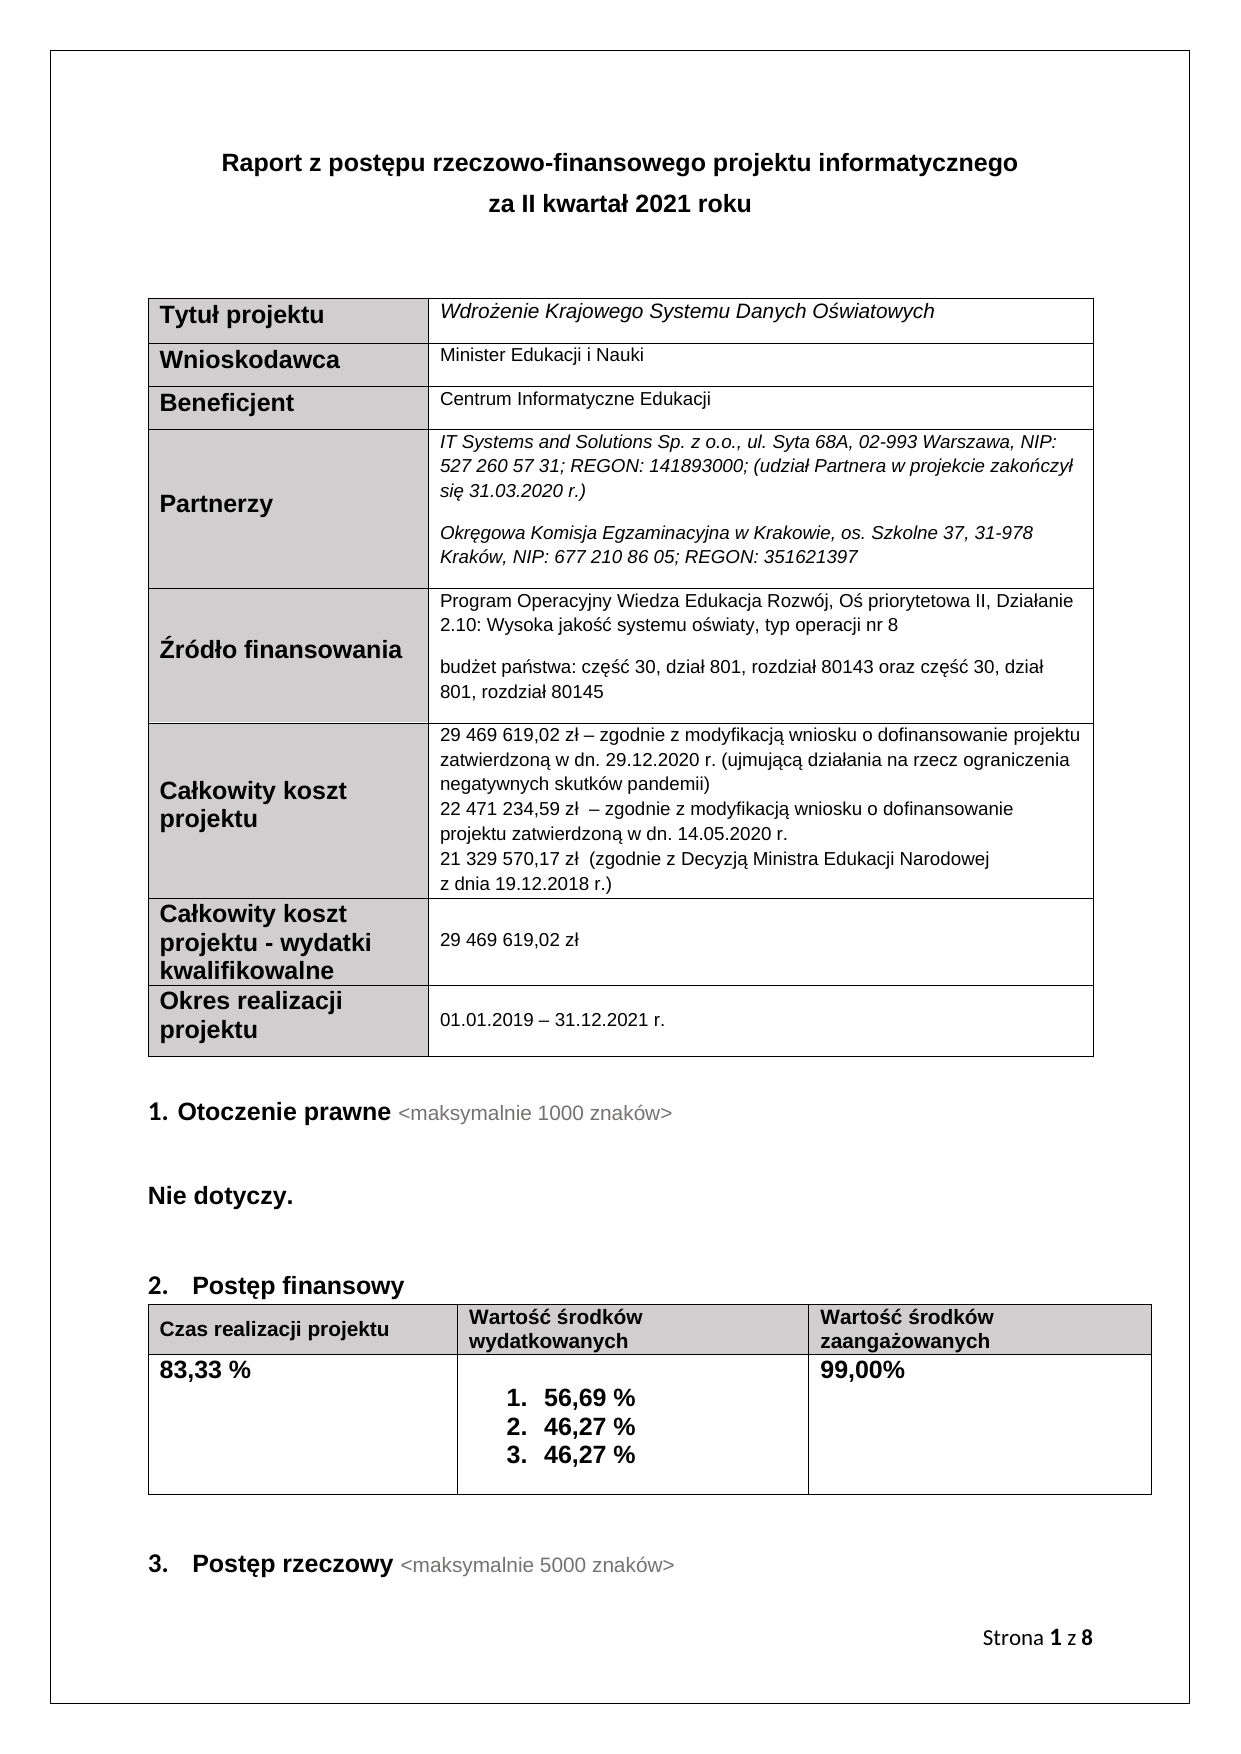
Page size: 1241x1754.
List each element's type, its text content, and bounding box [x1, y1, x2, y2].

table_cell Minister Edukacji i Nauki [429, 344, 1093, 386]
table_header Czas realizacji projektu [149, 1305, 457, 1354]
subtitle Postęp rzeczowy <maksymalnie 5000 znaków> [148, 1546, 1093, 1579]
table_cell Program Operacyjny Wiedza Edukacja Rozwój, Oś priorytetowa II, Działanie 2.10: Wysoka jakość systemu oświaty, typ operacji nr 8 budżet państwa: część 30, dział 801, rozdział 80143 oraz część 30, dział 801, rozdział 80145 [429, 589, 1093, 722]
subtitle Nie dotyczy. [148, 1181, 1093, 1210]
subtitle Raport z postępu rzeczowo-finansowego projektu informatycznego [148, 147, 1093, 176]
table_cell IT Systems and Solutions Sp. z o.o., ul. Syta 68A, 02-993 Warszawa, NIP: 527 260 57 31; REGON: 141893000; (udział Partnera w projekcie zakończył się 31.03.2020 r.) Okręgowa Komisja Egzaminacyjna w Krakowie, os. Szkolne 37, 31-978 Kraków, NIP: 677 210 86 05; REGON: 351621397 [429, 430, 1093, 588]
table_header Wdrożenie Krajowego Systemu Danych Oświatowych [429, 299, 1093, 343]
table_cell 01.01.2019 – 31.12.2021 r. [429, 986, 1093, 1056]
table_cell 83,33 % [149, 1355, 457, 1494]
table_cell 99,00% [809, 1355, 1151, 1494]
table_cell Partnerzy [149, 430, 428, 588]
table_header Tytuł projektu [149, 299, 428, 343]
table_header Wartość środków wydatkowanych [458, 1305, 808, 1354]
table_cell 29 469 619,02 zł [429, 899, 1093, 985]
table_cell Wnioskodawca [149, 344, 428, 386]
table_cell 29 469 619,02 zł – zgodnie z modyfikacją wniosku o dofinansowanie projektu zatwierdzoną w dn. 29.12.2020 r. (ujmującą działania na rzecz ograniczenia negatywnych skutków pandemii) 22 471 234,59 zł – zgodnie z modyfikacją wniosku o dofinansowanie projektu zatwierdzoną w dn. 14.05.2020 r. 21 329 570,17 zł (zgodnie z Decyzją Ministra Edukacji Narodowej z dnia 19.12.2018 r.) [429, 724, 1093, 898]
subtitle za II kwartał 2021 roku [148, 189, 1093, 217]
subtitle Postęp finansowy [148, 1268, 1093, 1301]
table_cell Całkowity koszt projektu - wydatki kwalifikowalne [149, 899, 428, 985]
subtitle Otoczenie prawne <maksymalnie 1000 znaków> [148, 1094, 1063, 1128]
table_cell Beneficjent [149, 387, 428, 429]
table_cell Okres realizacji projektu [149, 986, 428, 1056]
table_cell Centrum Informatyczne Edukacji [429, 387, 1093, 429]
table_header Wartość środków zaangażowanych [809, 1305, 1151, 1354]
table_cell Całkowity koszt projektu [149, 724, 428, 898]
table_cell 56,69 % 46,27 % 46,27 % [458, 1355, 808, 1494]
table_cell Źródło finansowania [149, 589, 428, 722]
